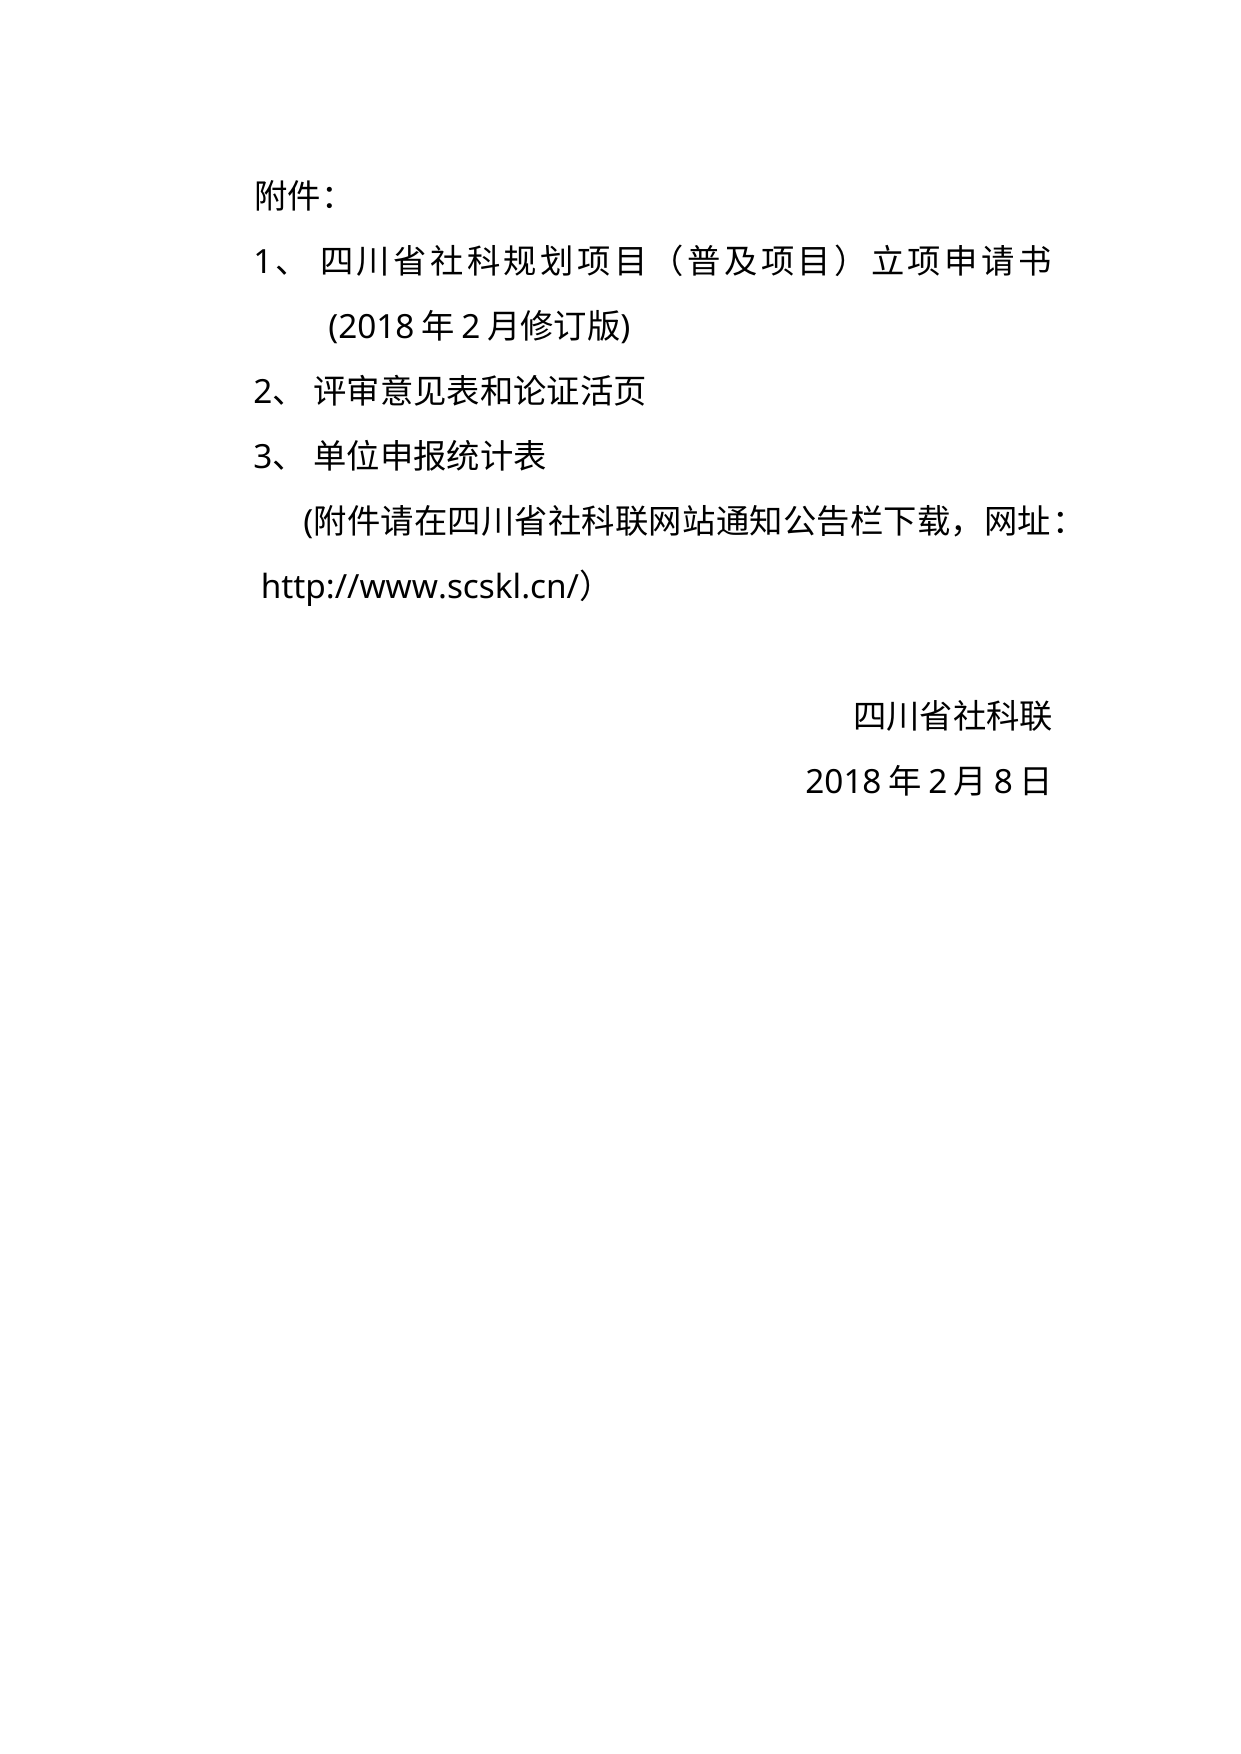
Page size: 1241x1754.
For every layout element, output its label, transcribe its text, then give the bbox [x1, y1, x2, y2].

text 四川省社科联 [262, 682, 1053, 747]
text 2、 评审意见表和论证活页 [253, 357, 1053, 422]
text 2018年2月8日 [187, 747, 1053, 812]
text (附件请在四川省社科联网站通知公告栏下载，网址： http://www.scskl.cn/） [253, 487, 1053, 617]
text 3、 单位申报统计表 [253, 422, 1053, 487]
text 附件： [187, 162, 1053, 227]
text 1、 四川省社科规划项目（普及项目）立项申请书(2018年2月修订版) [253, 227, 1053, 357]
